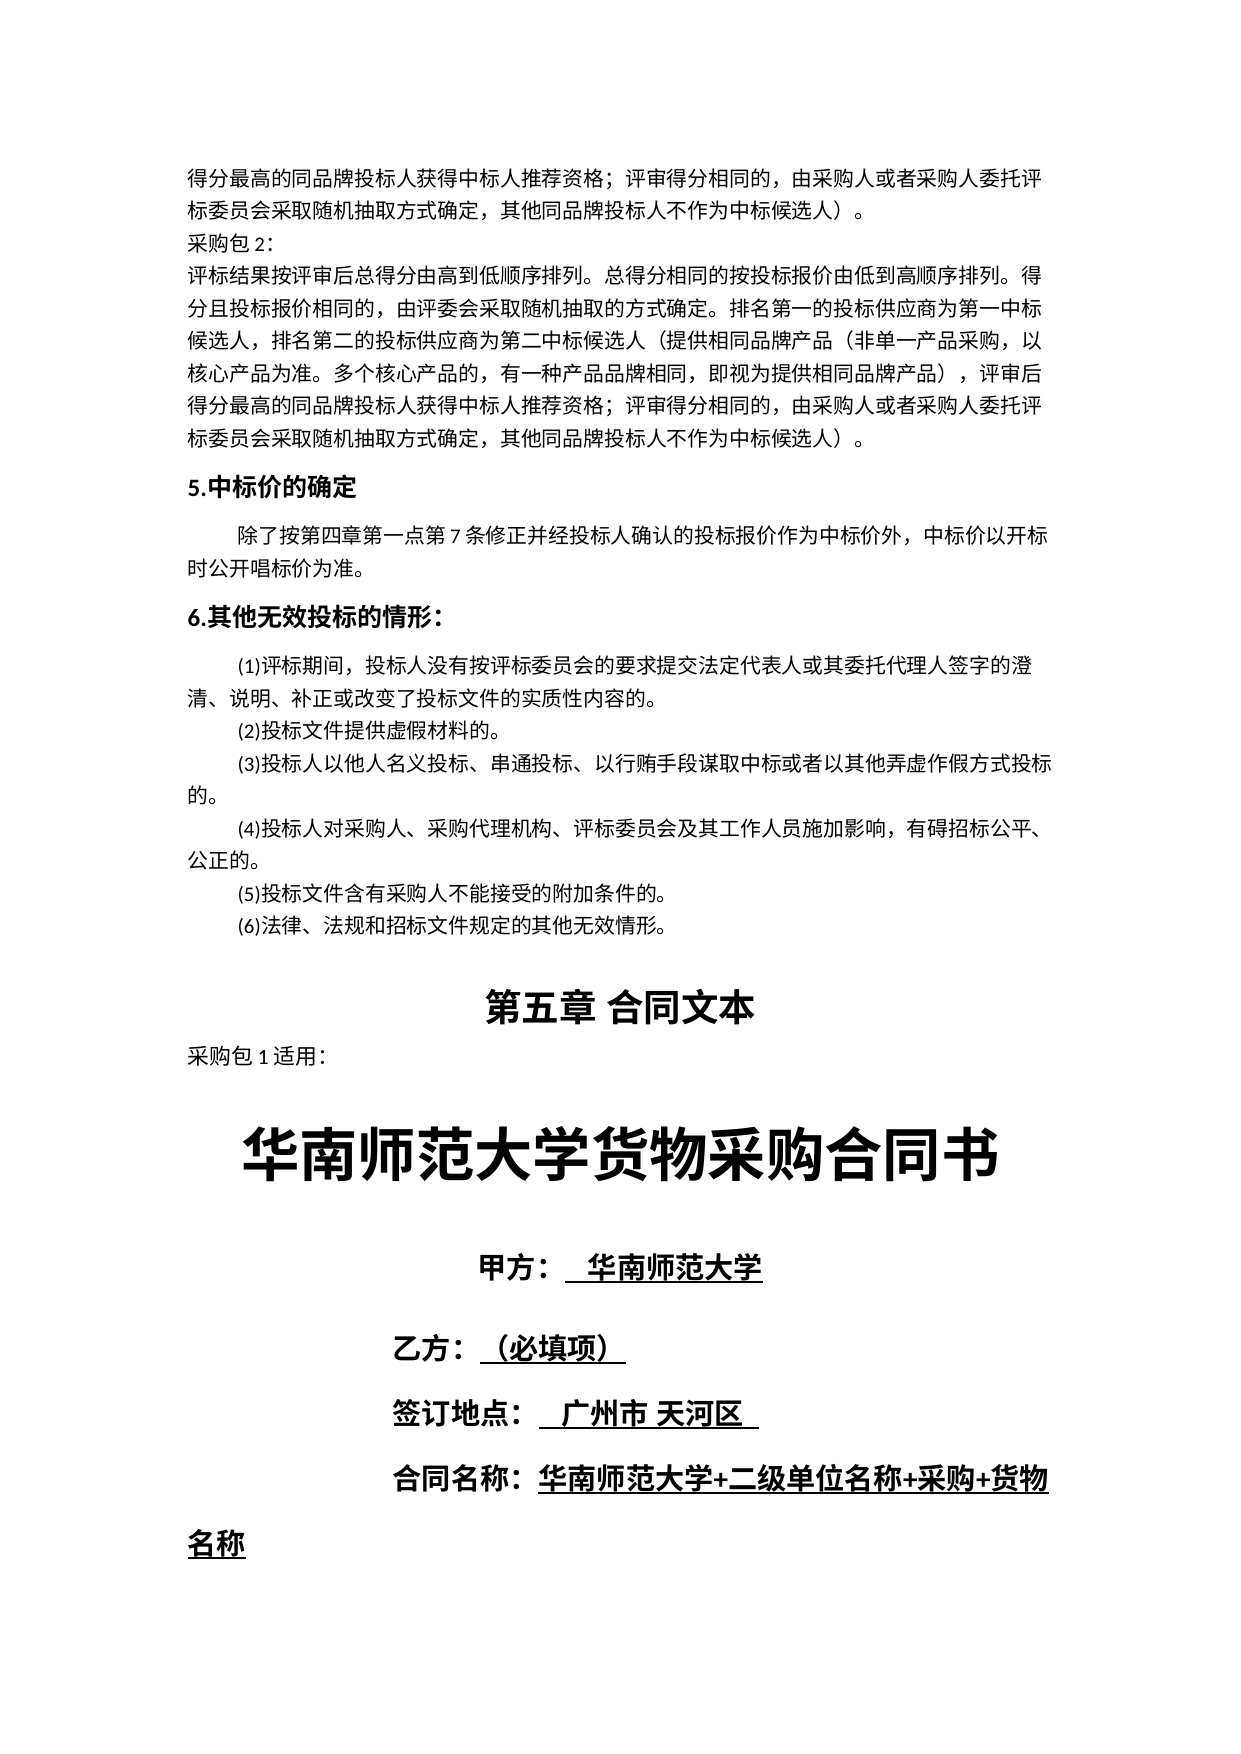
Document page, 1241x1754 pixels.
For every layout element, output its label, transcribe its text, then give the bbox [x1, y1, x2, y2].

text 合同名称：华南师范大学+二级单位名称+采购+货物名称 [187, 1446, 1053, 1576]
text (1)评标期间，投标人没有按评标委员会的要求提交法定代表人或其委托代理人签字的澄清、说明、补正或改变了投标文件的实质性内容的。 [187, 649, 1053, 714]
text (4)投标人对采购人、采购代理机构、评标委员会及其工作人员施加影响，有碍招标公平、公正的。 [187, 812, 1053, 877]
text 除了按第四章第一点第7条修正并经投标人确认的投标报价作为中标价外，中标价以开标时公开唱标价为准。 [187, 519, 1053, 584]
text 5.中标价的确定 [187, 454, 1053, 519]
text 第五章 合同文本 [187, 974, 1053, 1039]
text (3)投标人以他人名义投标、串通投标、以行贿手段谋取中标或者以其他弄虚作假方式投标的。 [187, 747, 1053, 812]
text 采购包2： [187, 227, 1053, 259]
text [187, 162, 1053, 227]
text (2)投标文件提供虚假材料的。 [187, 714, 1053, 747]
text 6.其他无效投标的情形： [187, 584, 1053, 649]
text 乙方：（必填项） [187, 1316, 1053, 1381]
text 甲方： 华南师范大学 [187, 1235, 1053, 1300]
text (5)投标文件含有采购人不能接受的附加条件的。 [187, 877, 1053, 909]
text 采购包1适用： [187, 1039, 1053, 1072]
text 签订地点： 广州市 天河区 [187, 1381, 1053, 1446]
text (6)法律、法规和招标文件规定的其他无效情形。 [187, 909, 1053, 942]
text 华南师范大学货物采购合同书 [187, 1105, 1053, 1202]
